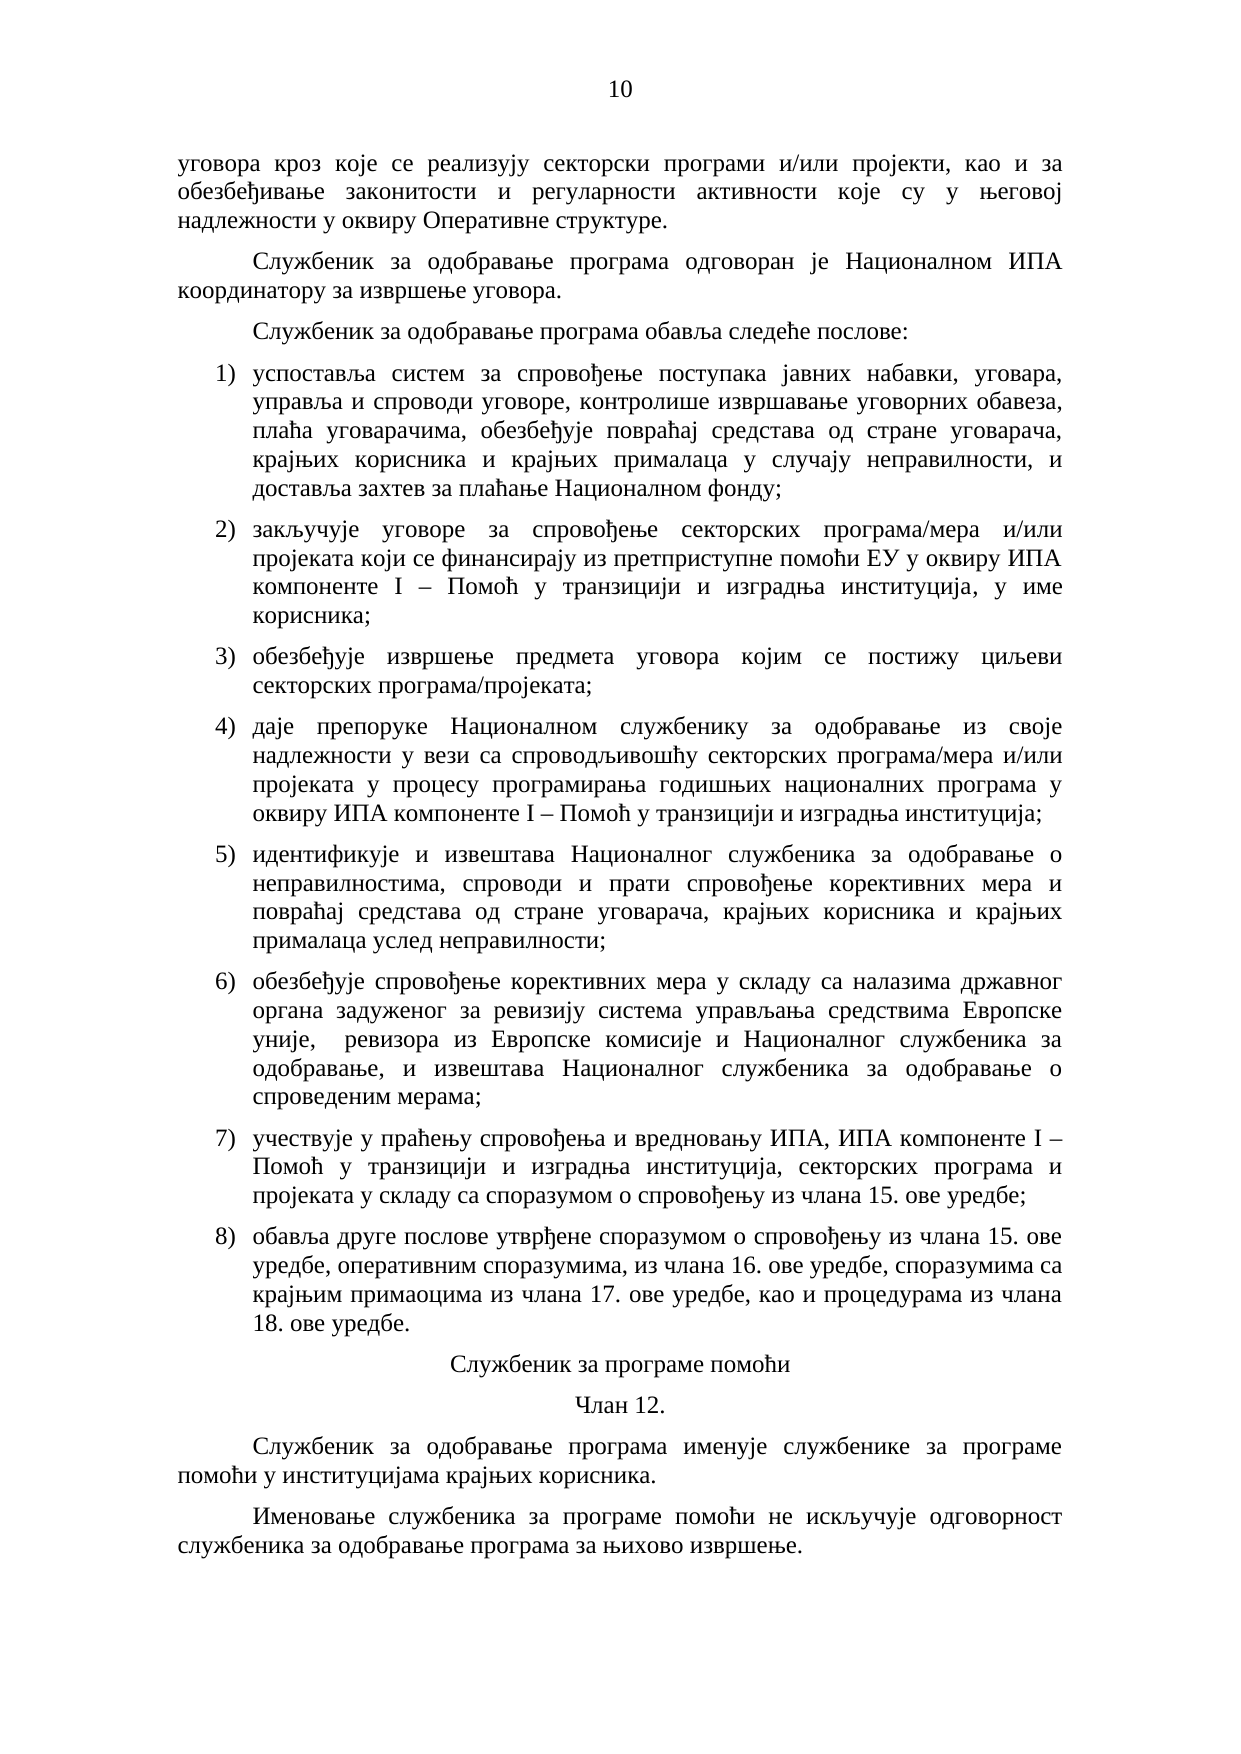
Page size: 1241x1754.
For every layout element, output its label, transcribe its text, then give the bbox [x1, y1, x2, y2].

list учествује у праћењу спровођења и вредновању ИПА, ИПА компоненте I – Помоћ у транзицији и изградња институција, секторских програма и пројеката у складу са споразумом о спровођењу из члана 15. ове уредбе; [215, 1123, 1063, 1209]
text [177, 148, 1063, 234]
text Члан 12. [177, 1390, 1063, 1419]
text Службеник за одобравање програма обавља следеће послове: [177, 316, 1063, 345]
text Службеник за одобравање програма именује службенике за програме помоћи у институцијама крајњих корисника. [177, 1431, 1063, 1489]
list идентификује и извештава Националног службеника за одобравање о неправилностима, спроводи и прати спровођење корективних мера и повраћај средстава од стране уговарача, крајњих корисника и крајњих прималаца услед неправилности; [215, 839, 1063, 954]
list обезбеђује спровођење корективних мера у складу са налазима државног органа задуженог за ревизију система управљања средствима Европске уније, ревизора из Европске комисије и Националног службеника за одобравање, и извештава Националног службеника за одобравање о спроведеним мерама; [215, 966, 1063, 1110]
list закључује уговоре за спровођење секторских програма/мера и/или пројеката који се финансирају из претприступне помоћи ЕУ у оквиру ИПА компоненте I – Помоћ у транзицији и изградња институција, у име корисника; [215, 514, 1063, 629]
list даје препоруке Националном службенику за одобравање из своје надлежности у вези са спроводљивошћу секторских програма/мера и/или пројеката у процесу програмирања годишњих националних програма у оквиру ИПА компоненте I – Помоћ у транзицији и изградња институција; [215, 711, 1063, 826]
list успоставља систем за спровођење поступака јавних набавки, уговара, управља и спроводи уговоре, контролише извршавање уговорних обавеза, плаћа уговарачима, обезбеђује повраћај средстава од стране уговарача, крајњих корисника и крајњих прималаца у случају неправилности, и доставља захтев за плаћање Националном фонду; [215, 358, 1063, 501]
text Службеник за програме помоћи [177, 1349, 1063, 1378]
text Службеник за одобравање програма одговоран је Националном ИПА координатору за извршење уговора. [177, 246, 1063, 304]
list обавља друге послове утврђене споразумом о спровођењу из члана 15. ове уредбе, оперативним споразумима, из члана 16. ове уредбе, споразумима са крајњим примаоцима из члана 17. ове уредбе, као и процедурама из члана 18. ове уредбе. [215, 1221, 1063, 1336]
text Именовање службеника за програме помоћи не искључује одговорност службеника за одобравање програма за њихово извршење. [177, 1501, 1063, 1559]
list обезбеђује извршење предмета уговора којим се постижу циљеви секторских програма/пројеката; [215, 641, 1063, 699]
